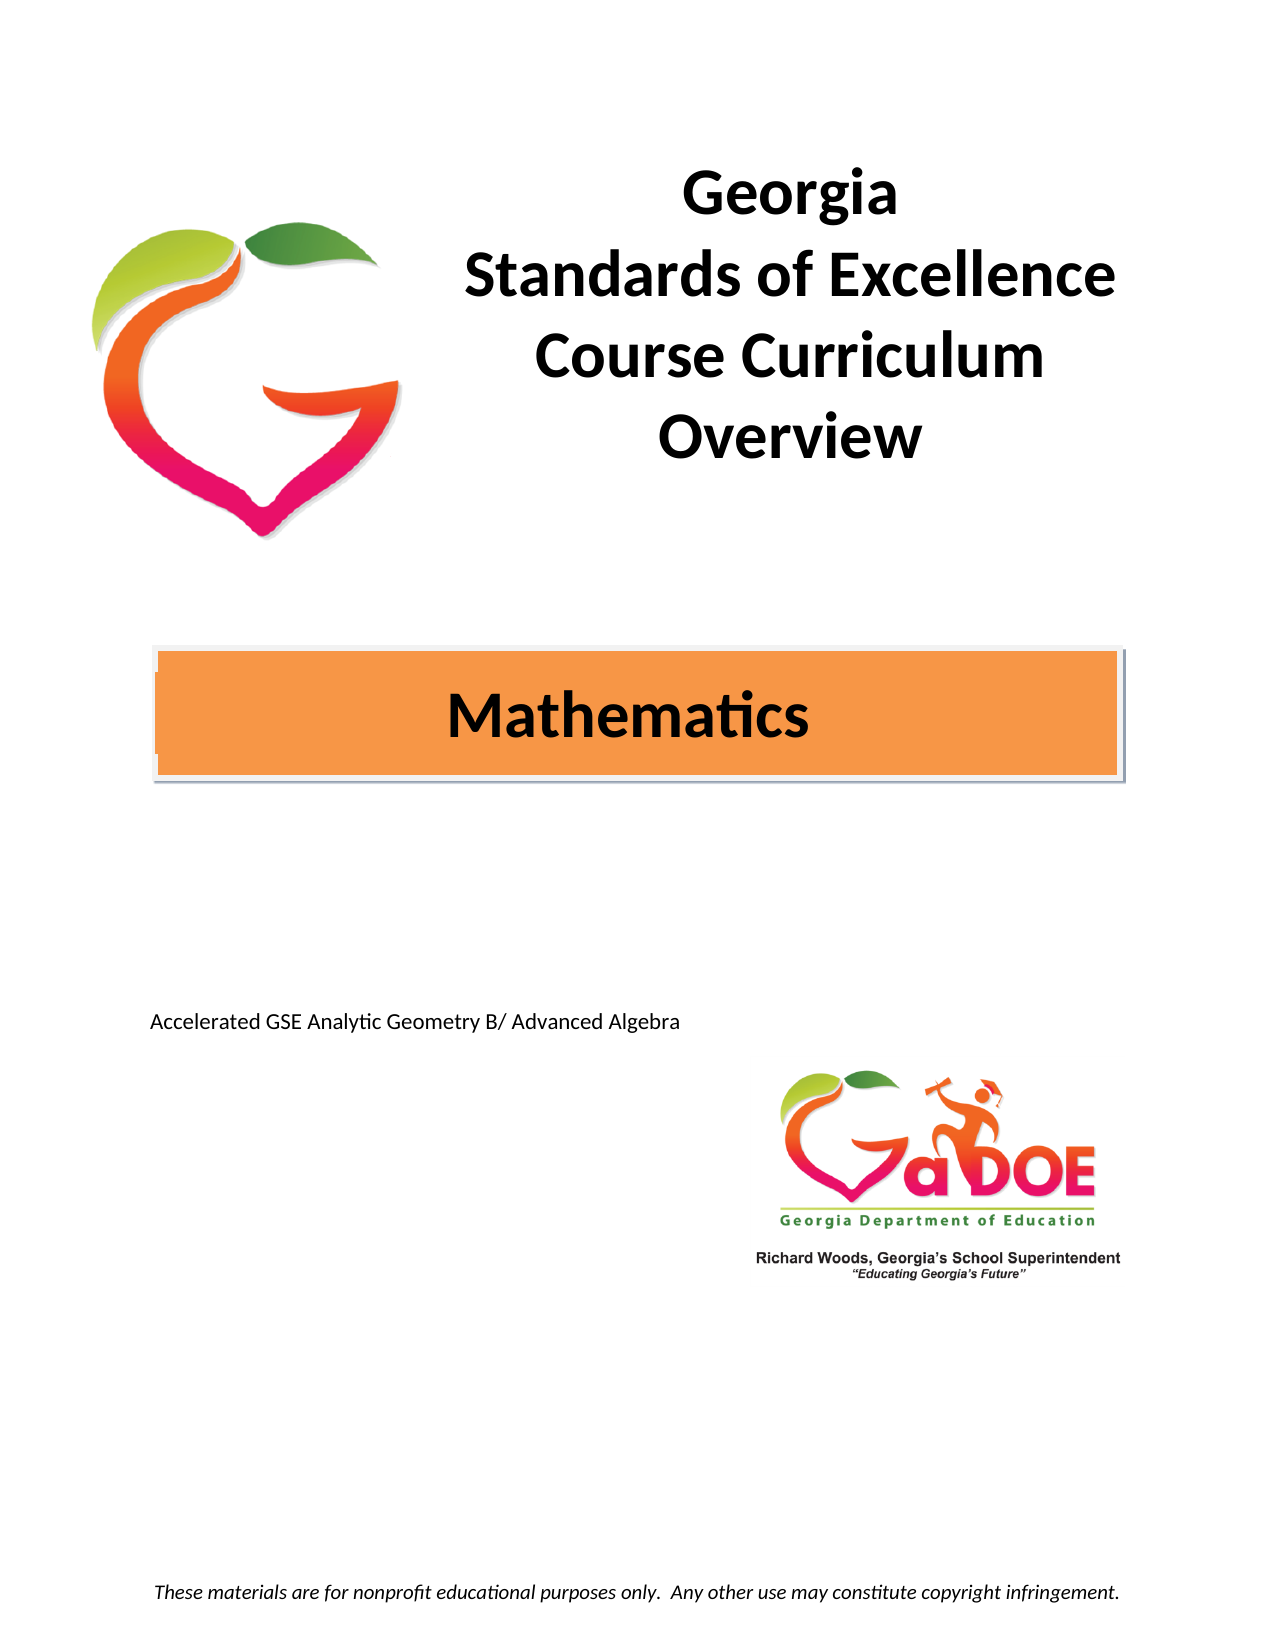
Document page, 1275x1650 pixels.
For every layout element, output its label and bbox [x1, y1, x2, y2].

picture [59, 200, 438, 550]
picture [750, 1056, 1125, 1287]
